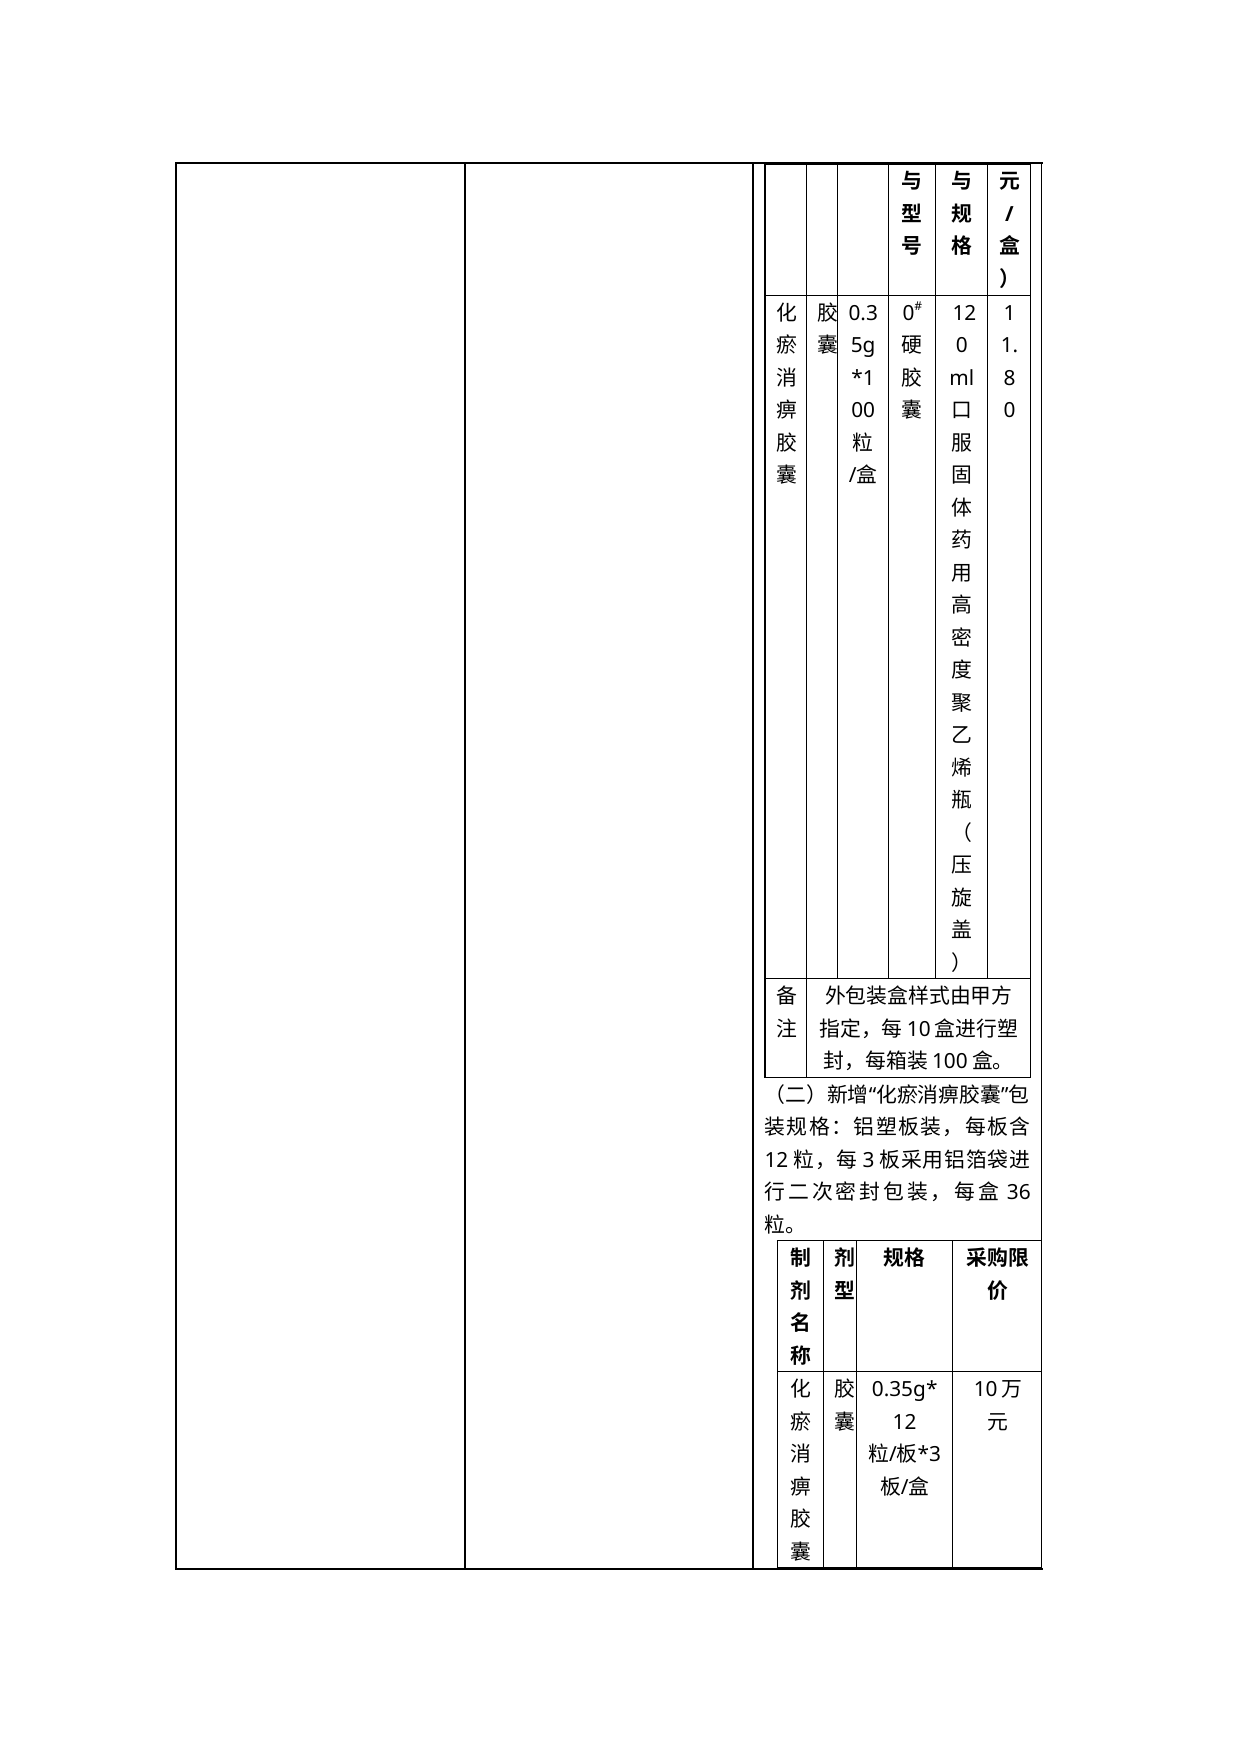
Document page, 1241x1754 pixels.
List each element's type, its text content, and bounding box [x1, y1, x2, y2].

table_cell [754, 164, 1041, 1568]
table_cell 1 [466, 164, 752, 1568]
table_cell [177, 164, 464, 1568]
